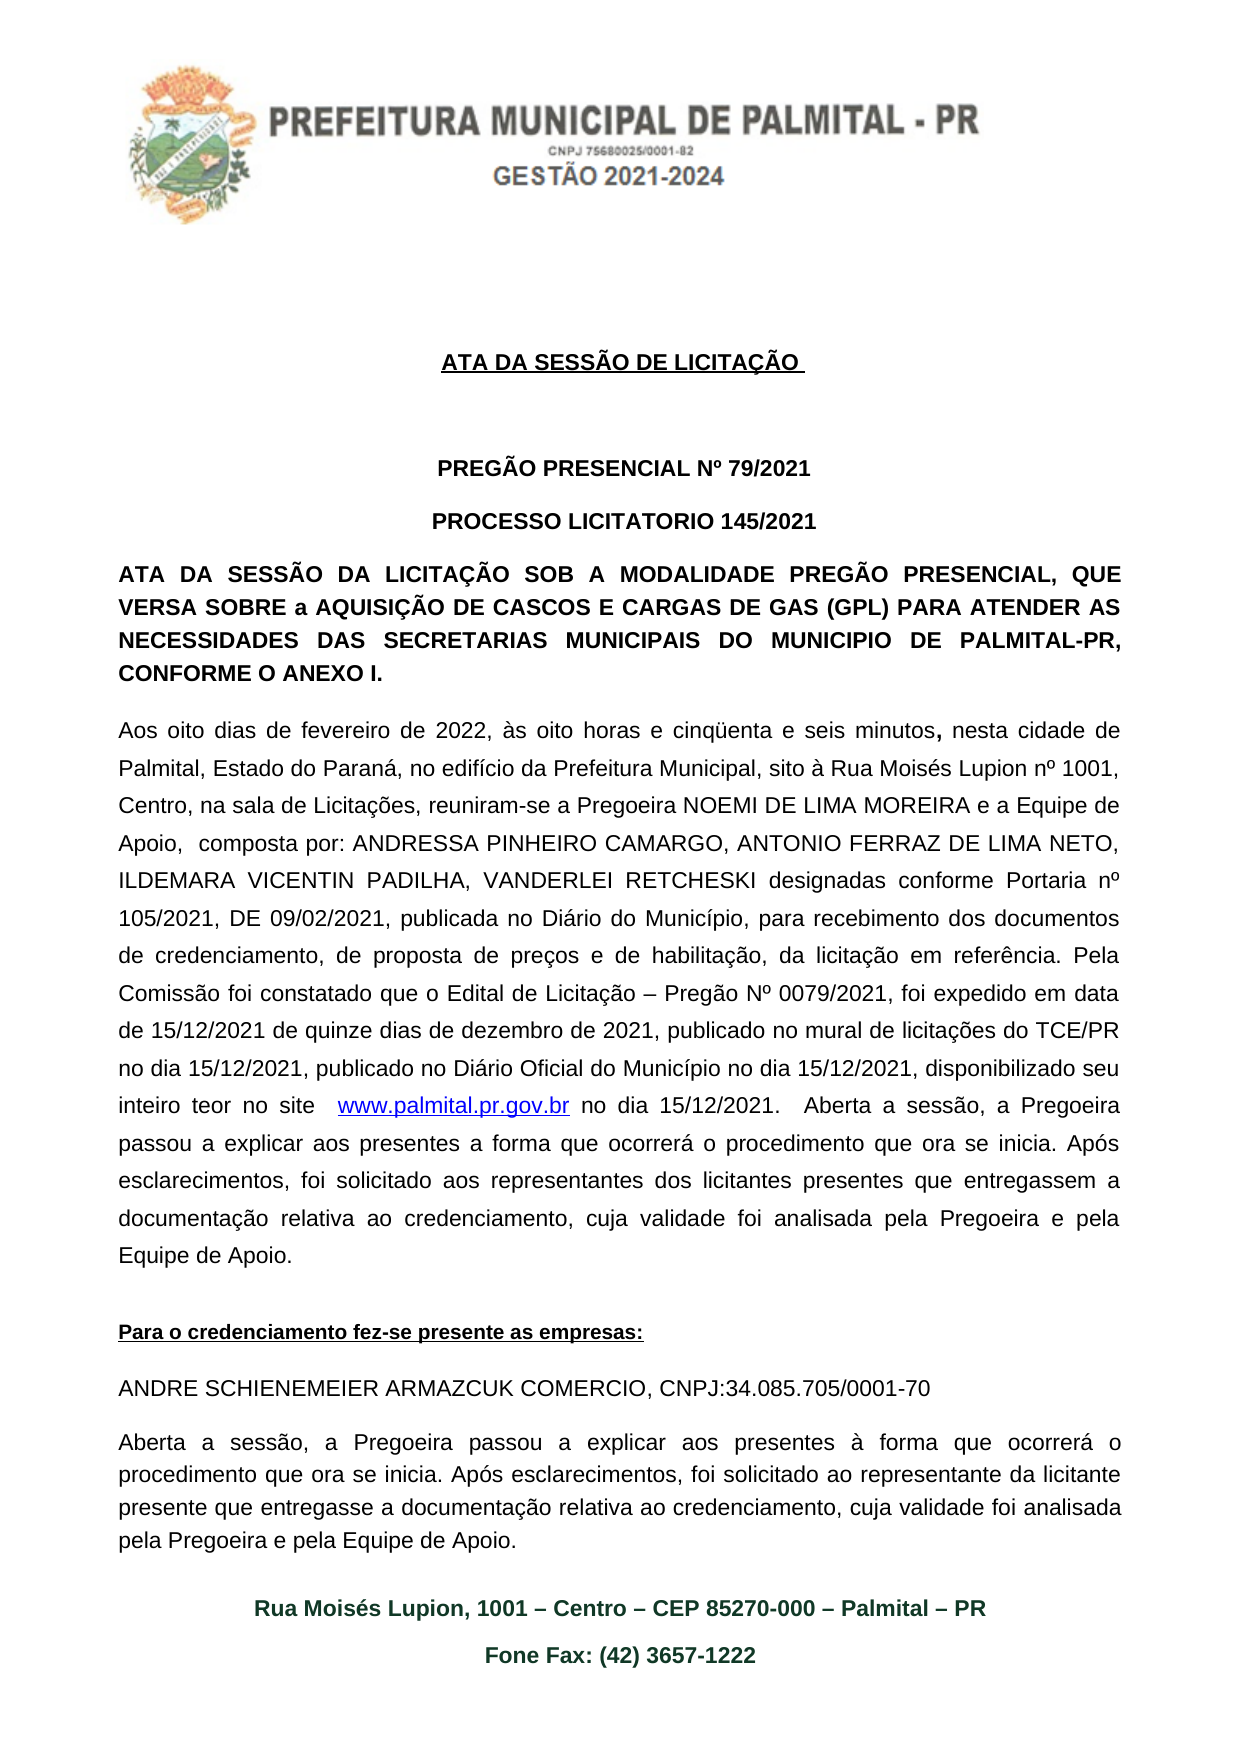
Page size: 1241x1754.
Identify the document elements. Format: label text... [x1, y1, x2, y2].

picture [118, 59, 984, 231]
text ANDRE SCHIENEMEIER ARMAZCUK COMERCIO, CNPJ:34.085.705/0001-70 [118, 1364, 1121, 1402]
text PROCESSO LICITATORIO 145/2021 [118, 502, 1130, 534]
text ATA DA SESSÃO DA LICITAÇÃO SOB A MODALIDADE PREGÃO PRESENCIAL, QUE VERSA SOBRE a AQUISIÇÃO DE CASCOS E CARGAS DE GAS (GPL) PARA ATENDER AS NECESSIDADES DAS SECRETARIAS MUNICIPAIS DO MUNICIPIO DE PALMITAL-PR, CONFORME O ANEXO I. [118, 555, 1122, 686]
text PREGÃO PRESENCIAL Nº 79/2021 [118, 448, 1130, 481]
text ATA DA SESSÃO DE LICITAÇÃO [118, 342, 1122, 375]
text Para o credenciamento fez-se presente as empresas: [118, 1306, 1121, 1344]
text Aos oito dias de fevereiro de 2022, às oito horas e cinqüenta e seis minutos, nesta cidade de Palmital, Estado do Paraná, no edifício da Prefeitura Municipal, sito à Rua Moisés Lupion nº 1001, Centro, na sala de Licitações, reuniram-se a Pregoeira NOEMI DE LIMA MOREIRA e a Equipe de Apoio, composta por: ANDRESSA PINHEIRO CAMARGO, ANTONIO FERRAZ DE LIMA NETO, ILDEMARA VICENTIN PADILHA, VANDERLEI RETCHESKI designadas conforme Portaria nº 105/2021, DE 09/02/2021, publicada no Diário do Município, para recebimento dos documentos de credenciamento, de proposta de preços e de habilitação, da licitação em referência. Pela Comissão foi constatado que o Edital de Licitação – Pregão Nº 0079/2021, foi expedido em data de 15/12/2021 de quinze dias de dezembro de 2021, publicado no mural de licitações do TCE/PR no dia 15/12/2021, publicado no Diário Oficial do Município no dia 15/12/2021, disponibilizado seu inteiro teor no site www.palmital.pr.gov.br no dia 15/12/2021. Aberta a sessão, a Pregoeira passou a explicar aos presentes a forma que ocorrerá o procedimento que ora se inicia. Após esclarecimentos, foi solicitado aos representantes dos licitantes presentes que entregassem a documentação relativa ao credenciamento, cuja validade foi analisada pela Pregoeira e pela Equipe de Apoio. [118, 706, 1121, 1269]
text Aberta a sessão, a Pregoeira passou a explicar aos presentes à forma que ocorrerá o procedimento que ora se inicia. Após esclarecimentos, foi solicitado ao representante da licitante presente que entregasse a documentação relativa ao credenciamento, cuja validade foi analisada pela Pregoeira e pela Equipe de Apoio. [118, 1422, 1122, 1553]
